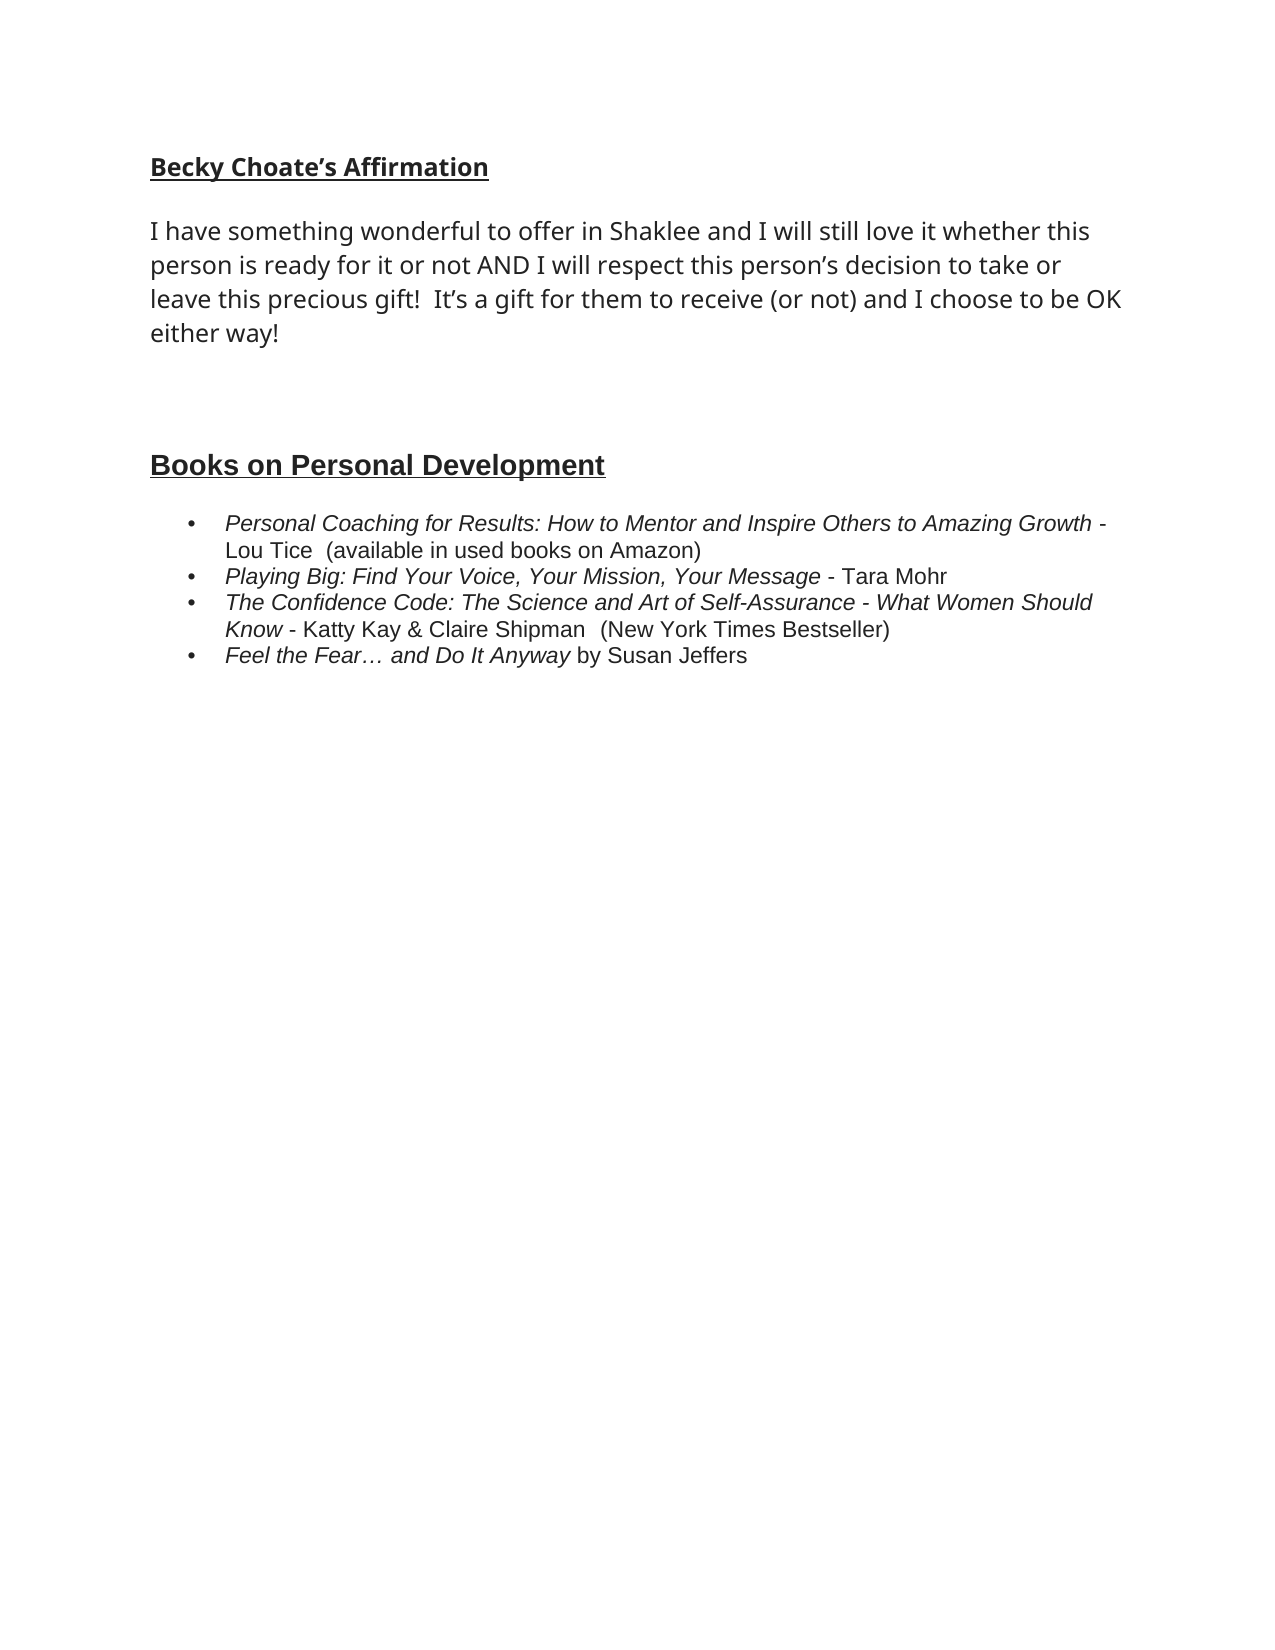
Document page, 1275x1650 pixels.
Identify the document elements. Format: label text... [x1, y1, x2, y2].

list The Confidence Code: The Science and Art of Self-Assurance - What Women Should Know - Katty Kay & Claire Shipman (New York Times Bestseller) [187, 589, 1125, 642]
text Books on Personal Development [150, 447, 1125, 481]
text I have something wonderful to offer in Shaklee and I will still love it whether this person is ready for it or not AND I will respect this person’s decision to take or leave this precious gift! It’s a gift for them to receive (or not) and I choose to be OK either way! [150, 213, 1125, 349]
list Feel the Fear… and Do It Anyway by Susan Jeffers [187, 642, 1125, 668]
list Playing Big: Find Your Voice, Your Mission, Your Message - Tara Mohr [187, 563, 1125, 589]
list Personal Coaching for Results: How to Mentor and Inspire Others to Amazing Growth - Lou Tice (available in used books on Amazon) [187, 510, 1125, 563]
text Becky Choate’s Affirmation [150, 150, 1125, 184]
